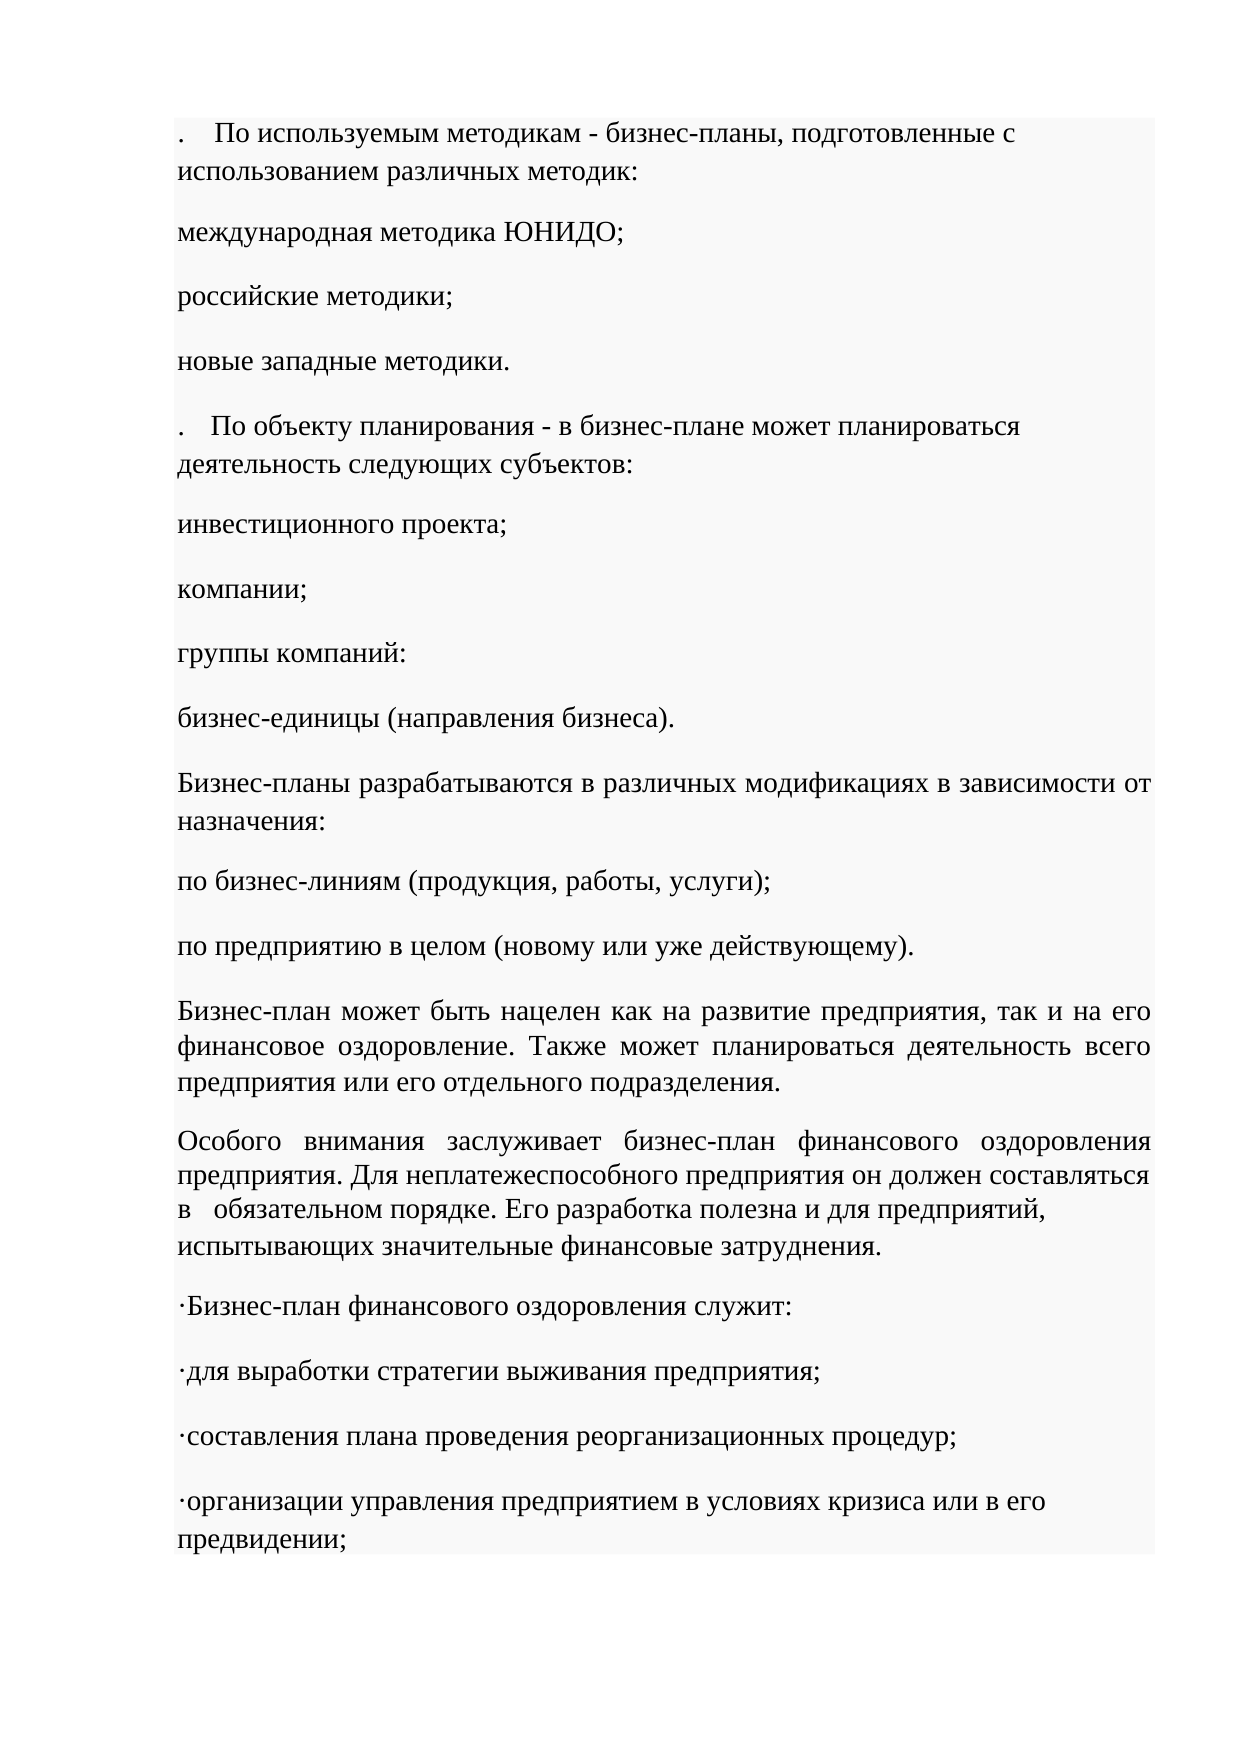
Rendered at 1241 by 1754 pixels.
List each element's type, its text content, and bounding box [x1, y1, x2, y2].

text Бизнес-планы разрабатываются в различных модификациях в зависимости от назначения: [177, 765, 1152, 837]
list обязательном порядке. Его разработка полезна и для предприятий, испытывающих значительные финансовые затруднения. [177, 1191, 1152, 1262]
text Бизнес-план может быть нацелен как на развитие предприятия, так и на его финансовое оздоровление. Также может планироваться деятельность всего предприятия или его отдельного подразделения. [177, 993, 1152, 1097]
text ·для выработки стратегии выживания предприятия; [177, 1353, 1152, 1387]
text Особого внимания заслуживает бизнес-план финансового оздоровления предприятия. Для неплатежеспособного предприятия он должен составляться [177, 1124, 1152, 1191]
text по бизнес-линиям (продукция, работы, услуги); [177, 863, 1152, 896]
text ·составления плана проведения реорганизационных процедур; [177, 1418, 1152, 1452]
text по предприятию в целом (новому или уже действующему). [177, 928, 1152, 961]
text ·Бизнес-план финансового оздоровления служит: [177, 1288, 1152, 1322]
text новые западные методики. [177, 343, 1152, 377]
text группы компаний: [177, 636, 1152, 669]
text международная методика ЮНИДО; [177, 214, 1152, 247]
list По используемым методикам - бизнес-планы, подготовленные с использованием различных методик: [177, 116, 1152, 187]
text бизнес-единицы (направления бизнеса). [177, 700, 1152, 734]
list По объекту планирования - в бизнес-плане может планироваться деятельность следующих субъектов: [177, 408, 1152, 479]
text компании; [177, 571, 1152, 604]
text ·организации управления предприятием в условиях кризиса или в его предвидении; [177, 1483, 1152, 1554]
text российские методики; [177, 278, 1152, 312]
text инвестиционного проекта; [177, 506, 1152, 539]
